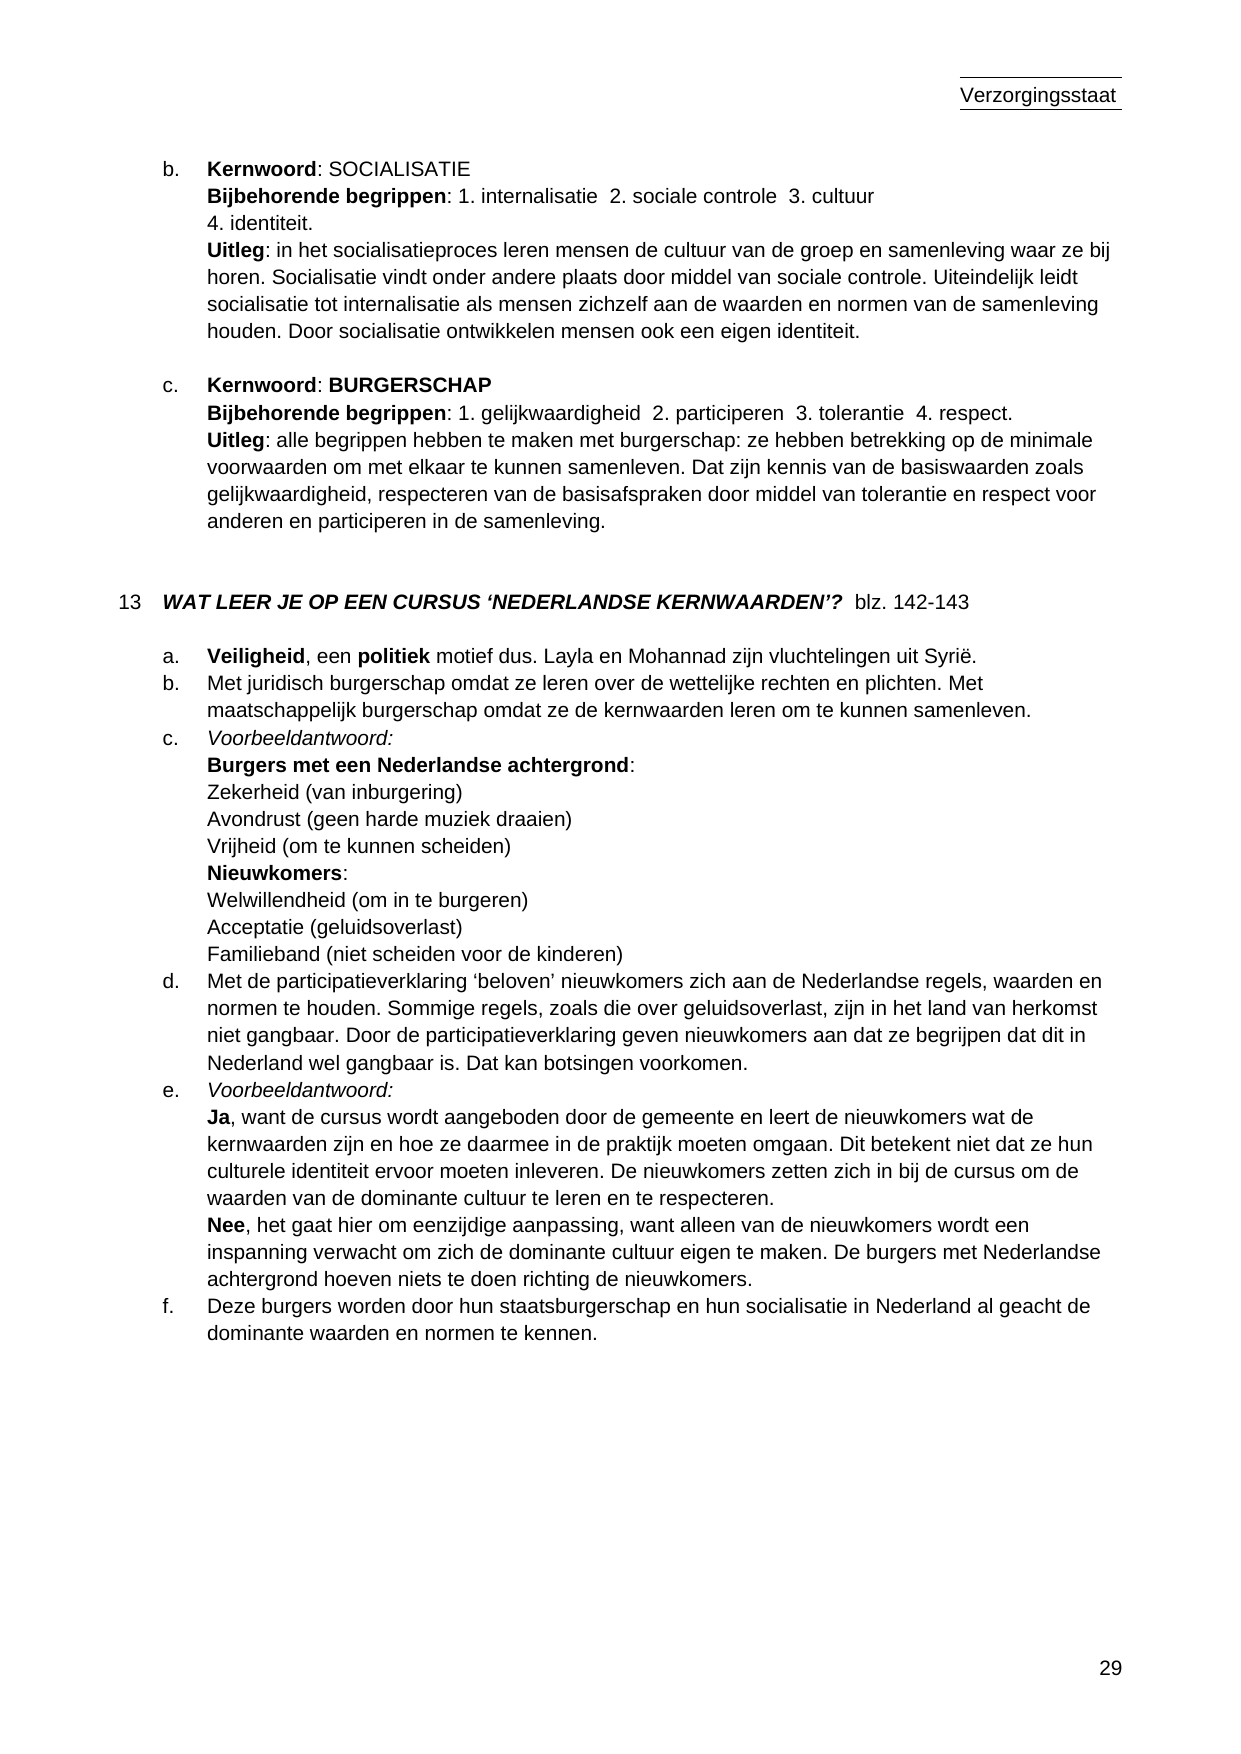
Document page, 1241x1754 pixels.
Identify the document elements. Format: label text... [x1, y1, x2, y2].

text Familieband (niet scheiden voor de kinderen) [207, 939, 1122, 966]
text Avondrust (geen harde muziek draaien) [207, 803, 1122, 831]
text Zekerheid (van inburgering) [207, 776, 1122, 803]
text b. Met juridisch burgerschap omdat ze leren over de wettelijke rechten en plichten. Met maatschappelijk burgerschap omdat ze de kernwaarden leren om te kunnen samenleven. [162, 668, 1122, 722]
text d. Met de participatieverklaring ‘beloven’ nieuwkomers zich aan de Nederlandse regels, waarden en normen te houden. Sommige regels, zoals die over geluidsoverlast, zijn in het land van herkomst niet gangbaar. Door de participatieverklaring geven nieuwkomers aan dat ze begrijpen dat dit in Nederland wel gangbaar is. Dat kan botsingen voorkomen. [162, 966, 1122, 1074]
text Nee, het gaat hier om eenzijdige aanpassing, want alleen van de nieuwkomers wordt een inspanning verwacht om zich de dominante cultuur eigen te maken. De burgers met Nederlandse achtergrond hoeven niets te doen richting de nieuwkomers. [207, 1210, 1122, 1291]
text Burgers met een Nederlandse achtergrond: [207, 749, 1122, 776]
text 13 WAT LEER JE OP EEN CURSUS ‘NEDERLANDSE KERNWAARDEN’? blz. 142-143 [118, 587, 1122, 614]
text c. Kernwoord: BURGERSCHAP [162, 370, 1122, 397]
text Ja, want de cursus wordt aangeboden door de gemeente en leert de nieuwkomers wat de kernwaarden zijn en hoe ze daarmee in de praktijk moeten omgaan. Dit betekent niet dat ze hun culturele identiteit ervoor moeten inleveren. De nieuwkomers zetten zich in bij de cursus om de waarden van de dominante cultuur te leren en te respecteren. [207, 1101, 1122, 1210]
text Welwillendheid (om in te burgeren) [207, 885, 1122, 912]
text Acceptatie (geluidsoverlast) [207, 912, 1122, 939]
text Vrijheid (om te kunnen scheiden) [207, 831, 1122, 858]
text Uitleg: alle begrippen hebben te maken met burgerschap: ze hebben betrekking op de minimale voorwaarden om met elkaar te kunnen samenleven. Dat zijn kennis van de basiswaarden zoals gelijkwaardigheid, respecteren van de basisafspraken door middel van tolerantie en respect voor anderen en participeren in de samenleving. [207, 424, 1122, 533]
text Uitleg: in het socialisatieproces leren mensen de cultuur van de groep en samenleving waar ze bij horen. Socialisatie vindt onder andere plaats door middel van sociale controle. Uiteindelijk leidt socialisatie tot internalisatie als mensen zichzelf aan de waarden en normen van de samenleving houden. Door socialisatie ontwikkelen mensen ook een eigen identiteit. [207, 235, 1122, 343]
text f. Deze burgers worden door hun staatsburgerschap en hun socialisatie in Nederland al geacht de dominante waarden en normen te kennen. [162, 1291, 1122, 1345]
text a. Veiligheid, een politiek motief dus. Layla en Mohannad zijn vluchtelingen uit Syrië. [162, 641, 1122, 668]
text Bijbehorende begrippen: 1. gelijkwaardigheid 2. participeren 3. tolerantie 4. respect. [207, 397, 1122, 424]
text Bijbehorende begrippen: 1. internalisatie 2. sociale controle 3. cultuur [207, 181, 1122, 208]
text 4. identiteit. [207, 208, 1122, 235]
text e. Voorbeeldantwoord: [162, 1074, 1122, 1101]
text Nieuwkomers: [207, 858, 1122, 885]
text c. Voorbeeldantwoord: [162, 722, 1122, 749]
text b. Kernwoord: SOCIALISATIE [162, 153, 1122, 181]
